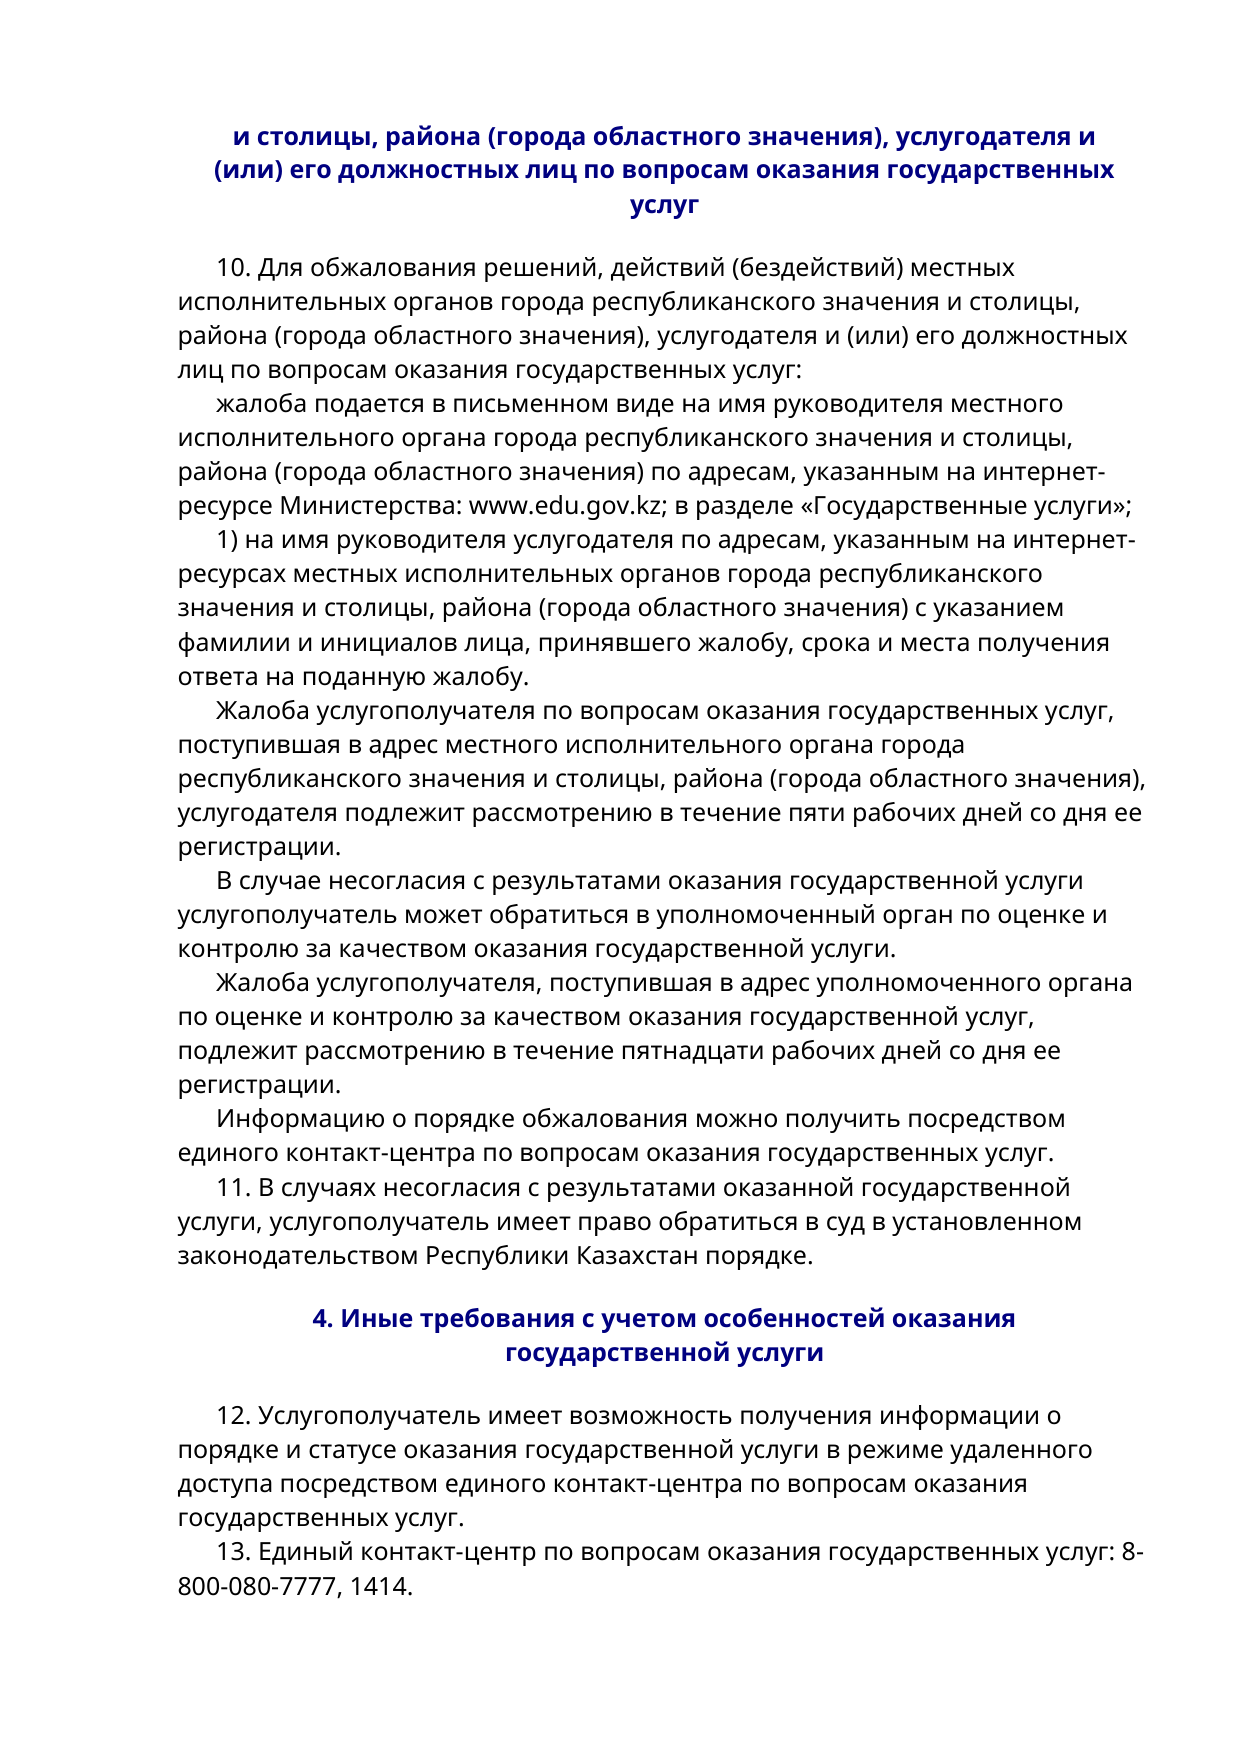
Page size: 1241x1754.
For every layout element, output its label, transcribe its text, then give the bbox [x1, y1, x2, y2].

text 10. Для обжалования решений, действий (бездействий) местных исполнительных органов города республиканского значения и столицы, района (города областного значения), услугодателя и (или) его должностных лиц по вопросам оказания государственных услуг: жалоба подается в письменном виде на имя руководителя местного исполнительного органа города республиканского значения и столицы, района (города областного значения) по адресам, указанным на интернет-ресурсе Министерства: www.edu.gov.kz; в разделе «Государственные услуги»; 1) на имя руководителя услугодателя по адресам, указанным на интернет-ресурсах местных исполнительных органов города республиканского значения и столицы, района (города областного значения) с указанием фамилии и инициалов лица, принявшего жалобу, срока и места получения ответа на поданную жалобу. Жалоба услугополучателя по вопросам оказания государственных услуг, поступившая в адрес местного исполнительного органа города республиканского значения и столицы, района (города областного значения), услугодателя подлежит рассмотрению в течение пяти рабочих дней со дня ее регистрации. В случае несогласия с результатами оказания государственной услуги услугополучатель может обратиться в уполномоченный орган по оценке и контролю за качеством оказания государственной услуги. Жалоба услугополучателя, поступившая в адрес уполномоченного органа по оценке и контролю за качеством оказания государственной услуг, подлежит рассмотрению в течение пятнадцати рабочих дней со дня ее регистрации. Информацию о порядке обжалования можно получить посредством единого контакт-центра по вопросам оказания государственных услуг. 11. В случаях несогласия с результатами оказанной государственной услуги, услугополучатель имеет право обратиться в суд в установленном законодательством Республики Казахстан порядке. [177, 249, 1152, 1271]
text 12. Услугополучатель имеет возможность получения информации о порядке и статусе оказания государственной услуги в режиме удаленного доступа посредством единого контакт-центра по вопросам оказания государственных услуг. 13. Единый контакт-центр по вопросам оказания государственных услуг: 8-800-080-7777, 1414. [177, 1398, 1152, 1602]
text 4. Иные требования с учетом особенностей оказания государственной услуги [177, 1301, 1152, 1369]
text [177, 118, 1152, 220]
